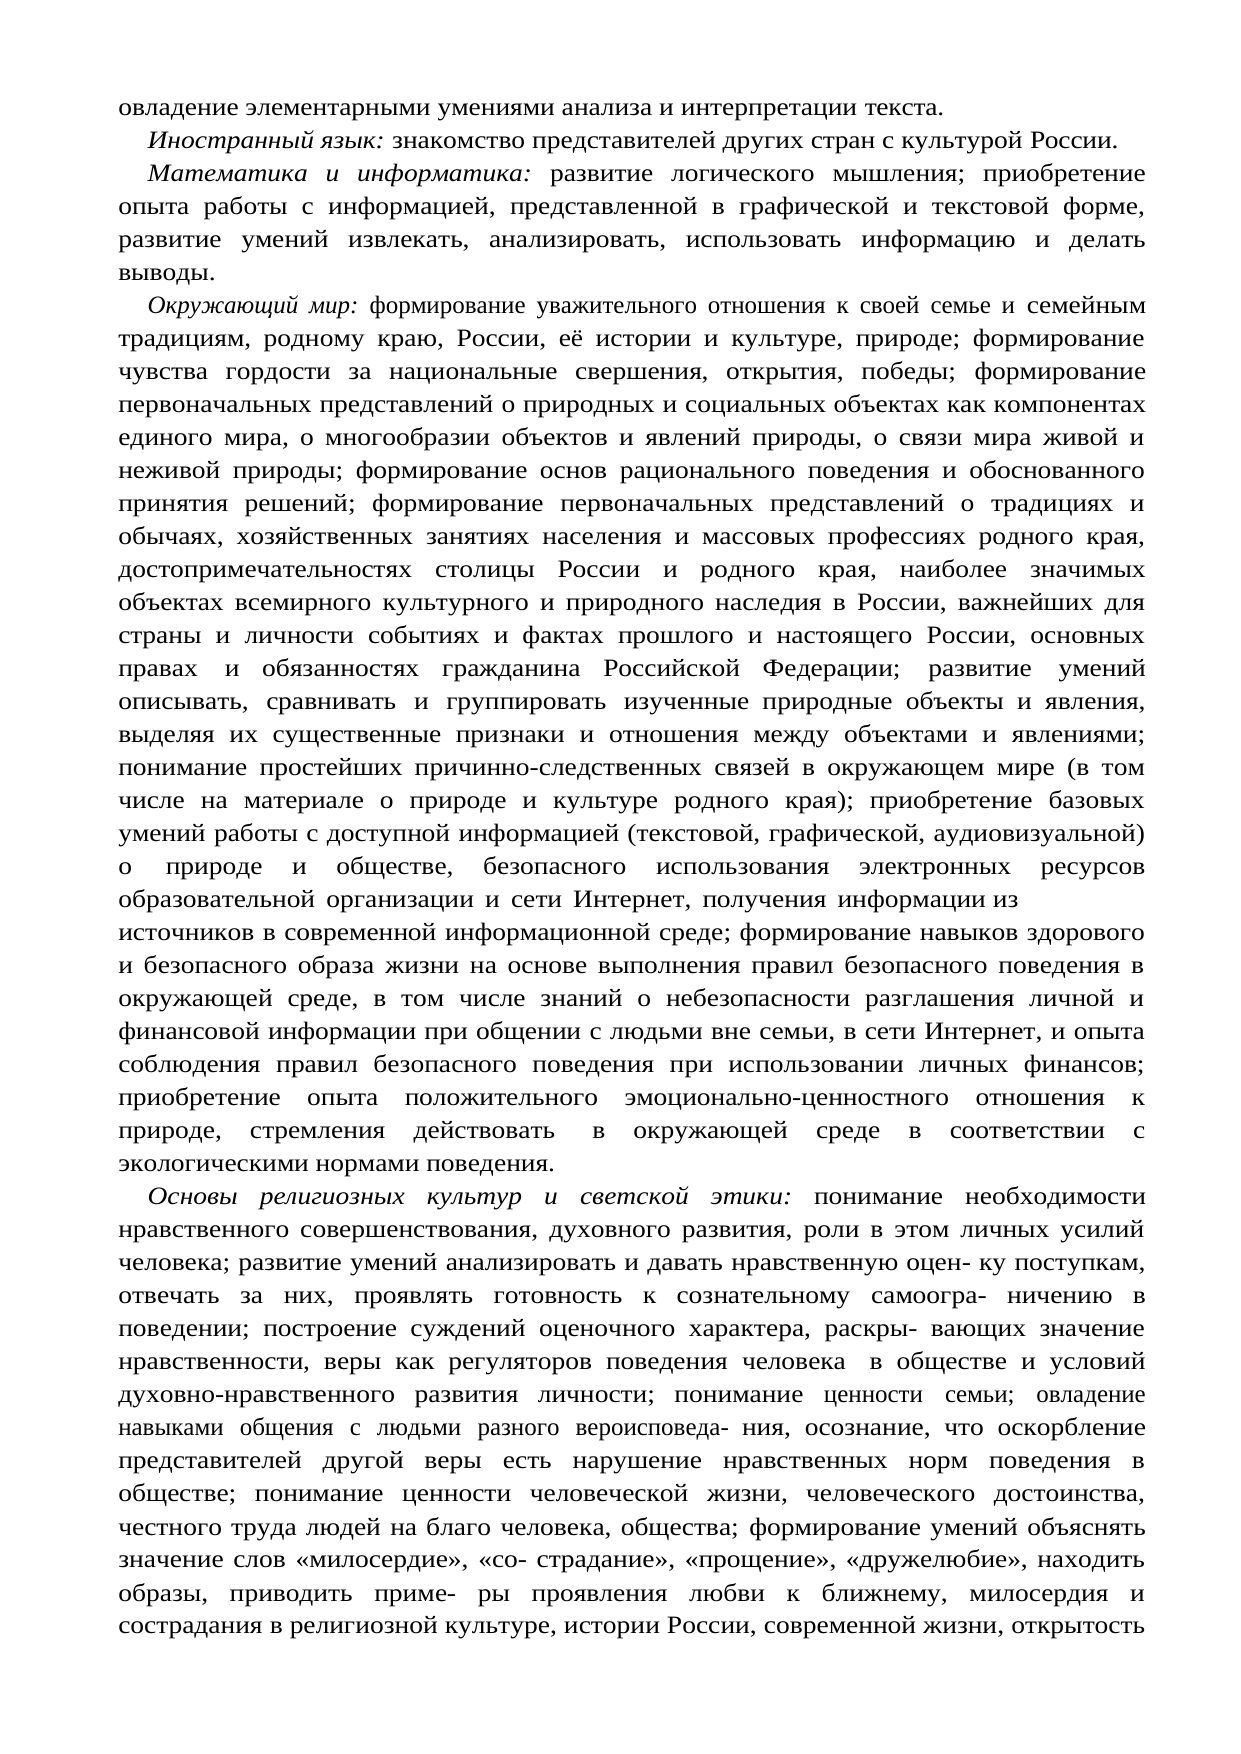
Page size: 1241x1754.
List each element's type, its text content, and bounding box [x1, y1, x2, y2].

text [118, 1181, 1146, 1639]
text Математика и информатика: развитие логического мышления; приобретение опыта работы с информацией, представленной в графической и текстовой форме, развитие умений извлекать, анализировать, использовать информацию и делать выводы. [118, 158, 1146, 286]
text источников в современной информационной среде; формирование навыков здорового и безопасного образа жизни на основе выполнения правил безопасного поведения в окружающей среде, в том числе знаний о небезопасности разглашения личной и финансовой информации при общении с людьми вне семьи, в сети Интернет, и опыта соблюдения правил безопасного поведения при использовании личных финансов; приобретение опыта положительного эмоционально-ценностного отношения к природе, стремления действовать в окружающей среде в соответствии с экологическими нормами поведения. [118, 917, 1146, 1177]
text Иностранный язык: знакомство представителей других стран с культурой России. [118, 125, 1146, 153]
text Окружающий мир: формирование уважительного отношения к своей семье и семейным традициям, родному краю, России, её истории и культуре, природе; формирование чувства гордости за национальные свершения, открытия, победы; формирование первоначальных представлений о природных и социальных объектах как компонентах единого мира, о многообразии объектов и явлений природы, о связи мира живой и неживой природы; формирование основ рационального поведения и обоснованного принятия решений; формирование первоначальных представлений о традициях и обычаях, хозяйственных занятиях населения и массовых профессиях родного края, достопримечательностях столицы России и родного края, наиболее значимых объектах всемирного культурного и природного наследия в России, важнейших для страны и личности событиях и фактах прошлого и настоящего России, основных правах и обязанностях гражданина Российской Федерации; развитие умений описывать, сравнивать и группировать изученные природные объекты и явления, выделяя их существенные признаки и отношения между объектами и явлениями; понимание простейших причинно-следственных связей в окружающем мире (в том числе на материале о природе и культуре родного края); приобретение базовых умений работы с доступной информацией (текстовой, графической, аудиовизуальной) о природе и обществе, безопасного использования электронных ресурсов образовательной организации и сети Интернет, получения информации из [118, 290, 1146, 913]
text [118, 92, 1146, 120]
